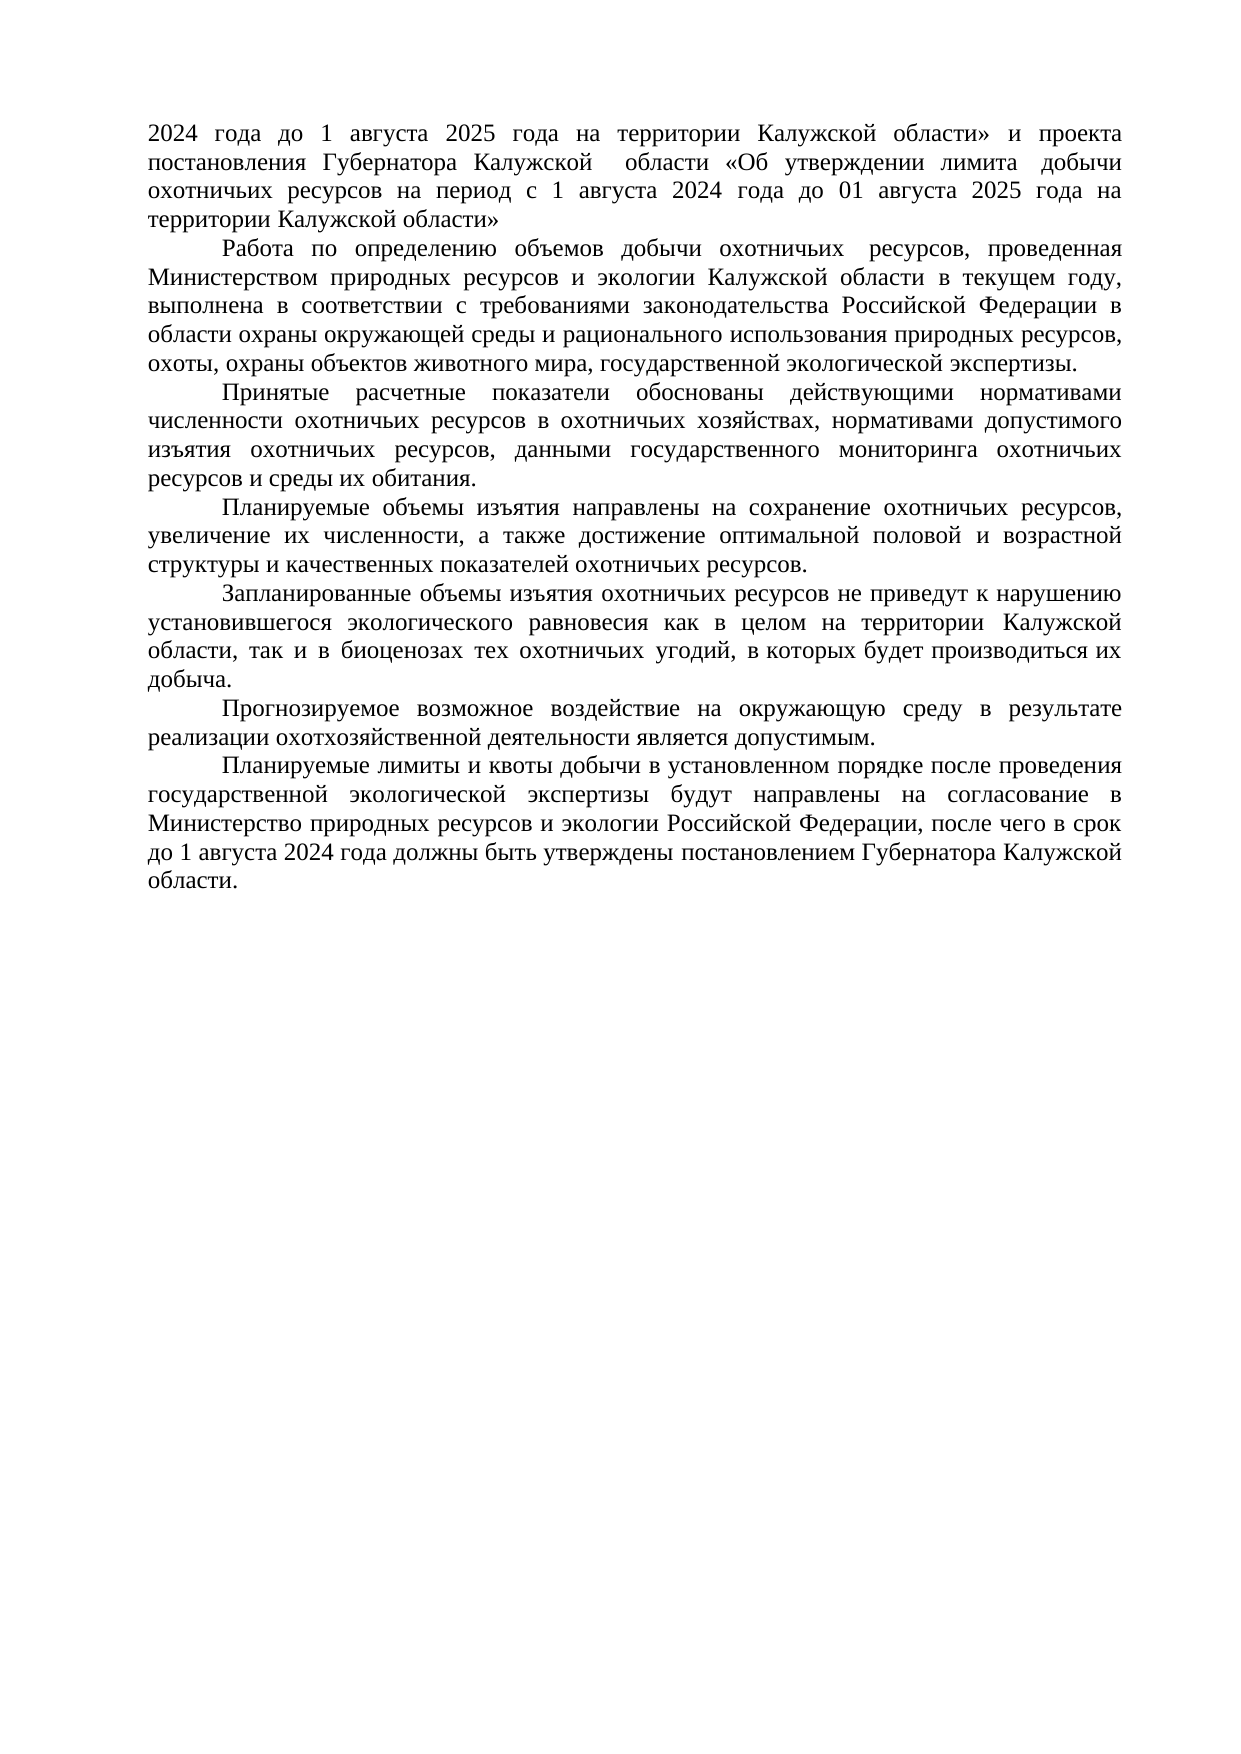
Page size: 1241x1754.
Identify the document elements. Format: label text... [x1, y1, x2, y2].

text Прогнозируемое возможное воздействие на окружающую среду в результате реализации охотхозяйственной деятельности является допустимым. [148, 693, 1122, 751]
text Работа по определению объемов добычи охотничьих ресурсов, проведенная Министерством природных ресурсов и экологии Калужской области в текущем году, выполнена в соответствии с требованиями законодательства Российской Федерации в области охраны окружающей среды и рационального использования природных ресурсов, охоты, охраны объектов животного мира, государственной экологической экспертизы. [148, 233, 1122, 377]
text Принятые расчетные показатели обоснованы действующими нормативами численности охотничьих ресурсов в охотничьих хозяйствах, нормативами допустимого изъятия охотничьих ресурсов, данными государственного мониторинга охотничьих ресурсов и среды их обитания. [148, 377, 1122, 492]
text Запланированные объемы изъятия охотничьих ресурсов не приведут к нарушению установившегося экологического равновесия как в целом на территории Калужской области, так и в биоценозах тех охотничьих угодий, в которых будет производиться их добыча. [148, 578, 1122, 693]
text Планируемые объемы изъятия направлены на сохранение охотничьих ресурсов, увеличение их численности, а также достижение оптимальной половой и возрастной структуры и качественных показателей охотничьих ресурсов. [148, 492, 1122, 578]
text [148, 118, 1122, 233]
text Планируемые лимиты и квоты добычи в установленном порядке после проведения государственной экологической экспертизы будут направлены на согласование в Министерство природных ресурсов и экологии Российской Федерации, после чего в срок до 1 августа 2024 года должны быть утверждены постановлением Губернатора Калужской области. [148, 751, 1122, 894]
